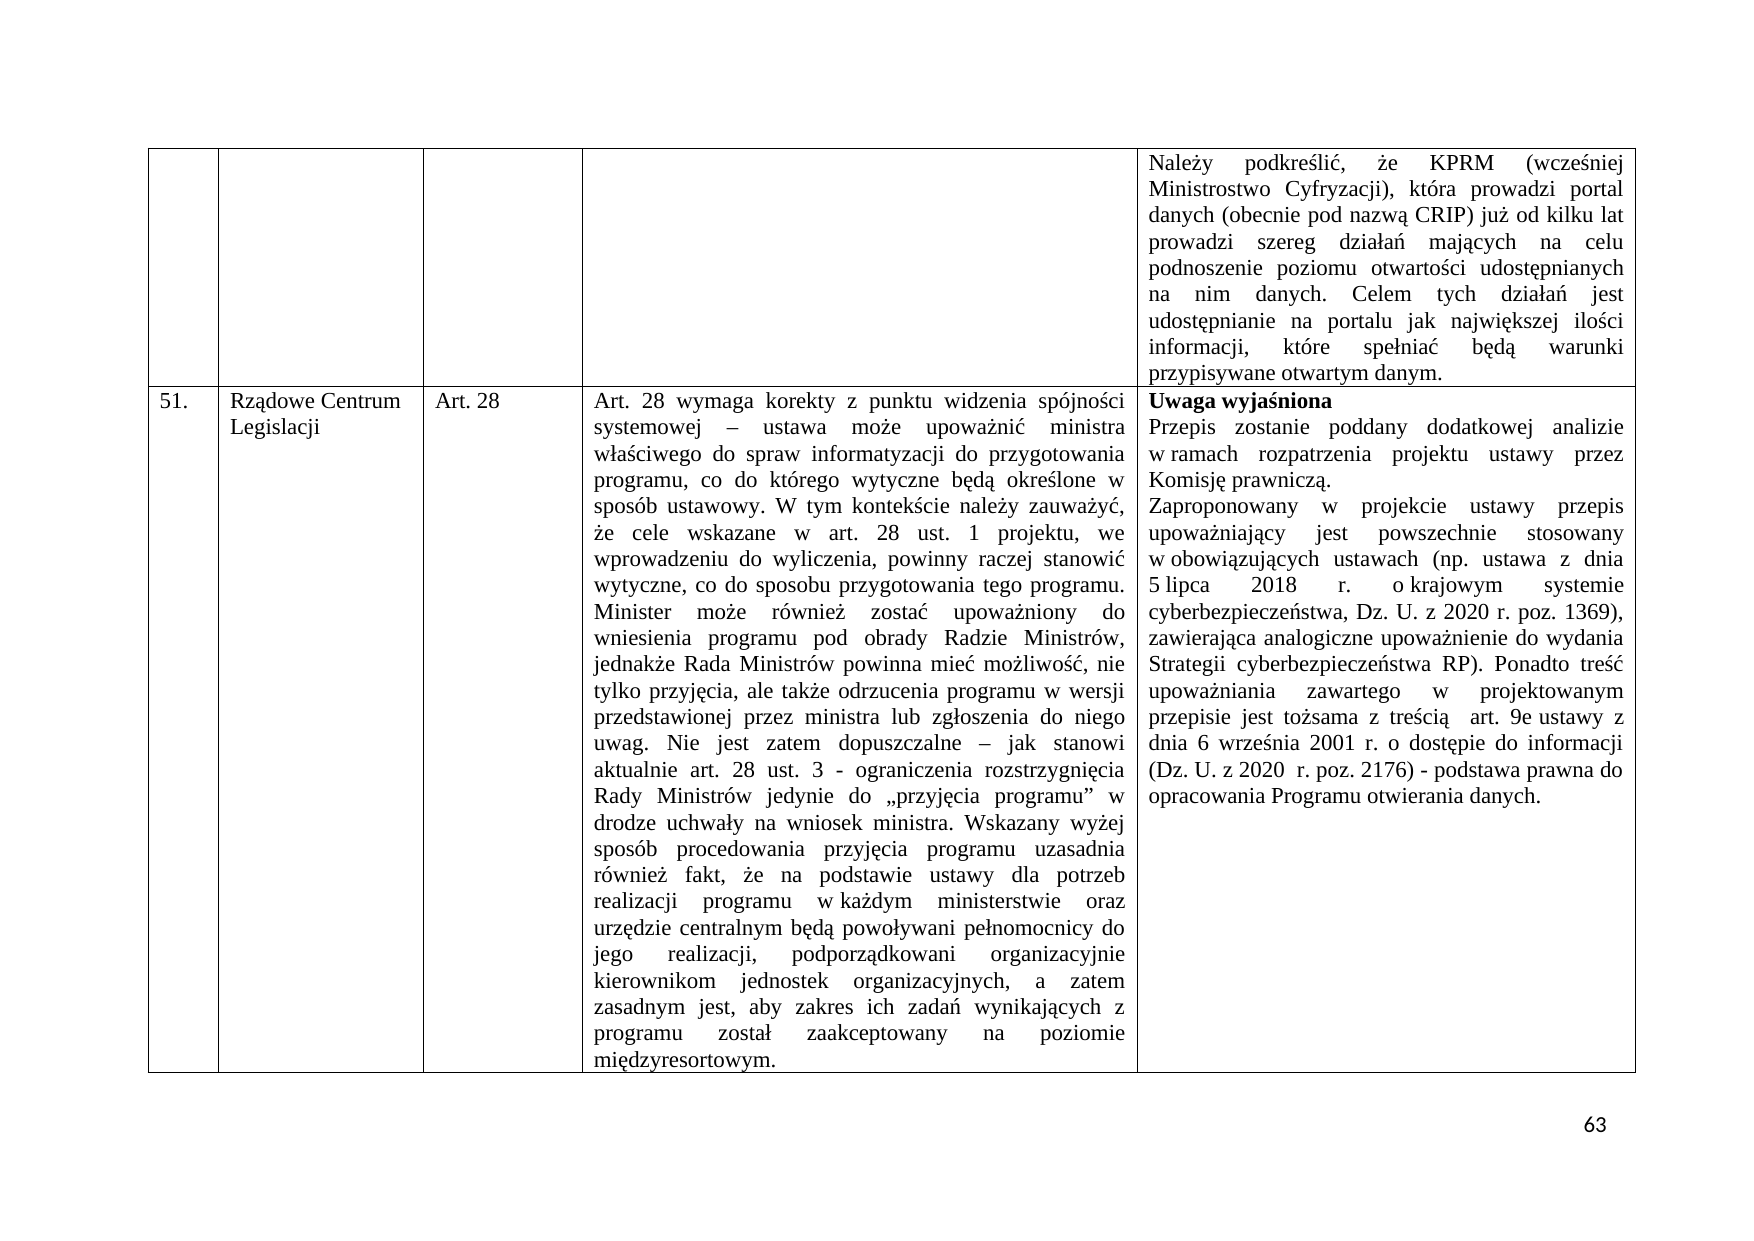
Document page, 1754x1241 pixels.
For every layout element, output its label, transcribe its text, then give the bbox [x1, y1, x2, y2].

table_cell Art. 28 [424, 387, 582, 1072]
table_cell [219, 149, 423, 386]
table_cell Uwaga wyjaśniona Przepis zostanie poddany dodatkowej analizie w ramach rozpatrzenia projektu ustawy przez Komisję prawniczą. Zaproponowany w projekcie ustawy przepis upoważniający jest powszechnie stosowany w obowiązujących ustawach (np. ustawa z dnia 5 lipca 2018 r. o krajowym systemie cyberbezpieczeństwa, Dz. U. z 2020 r. poz. 1369), zawierająca analogiczne upoważnienie do wydania Strategii cyberbezpieczeństwa RP). Ponadto treść upoważniania zawartego w projektowanym przepisie jest tożsama z treścią art. 9e ustawy z dnia 6 września 2001 r. o dostępie do informacji (Dz. U. z 2020 r. poz. 2176) - podstawa prawna do opracowania Programu otwierania danych. [1138, 387, 1635, 1072]
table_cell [424, 149, 582, 386]
table_cell Rządowe Centrum Legislacji [219, 387, 423, 1072]
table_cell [1138, 149, 1635, 386]
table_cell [583, 149, 1137, 386]
table_cell [149, 149, 218, 386]
table_cell Art. 28 wymaga korekty z punktu widzenia spójności systemowej – ustawa może upoważnić ministra właściwego do spraw informatyzacji do przygotowania programu, co do którego wytyczne będą określone w sposób ustawowy. W tym kontekście należy zauważyć, że cele wskazane w art. 28 ust. 1 projektu, we wprowadzeniu do wyliczenia, powinny raczej stanowić wytyczne, co do sposobu przygotowania tego programu. Minister może również zostać upoważniony do wniesienia programu pod obrady Radzie Ministrów, jednakże Rada Ministrów powinna mieć możliwość, nie tylko przyjęcia, ale także odrzucenia programu w wersji przedstawionej przez ministra lub zgłoszenia do niego uwag. Nie jest zatem dopuszczalne – jak stanowi aktualnie art. 28 ust. 3 - ograniczenia rozstrzygnięcia Rady Ministrów jedynie do „przyjęcia programu” w drodze uchwały na wniosek ministra. Wskazany wyżej sposób procedowania przyjęcia programu uzasadnia również fakt, że na podstawie ustawy dla potrzeb realizacji programu w każdym ministerstwie oraz urzędzie centralnym będą powoływani pełnomocnicy do jego realizacji, podporządkowani organizacyjnie kierownikom jednostek organizacyjnych, a zatem zasadnym jest, aby zakres ich zadań wynikających z programu został zaakceptowany na poziomie międzyresortowym. [583, 387, 1137, 1072]
table_cell [149, 387, 218, 1072]
